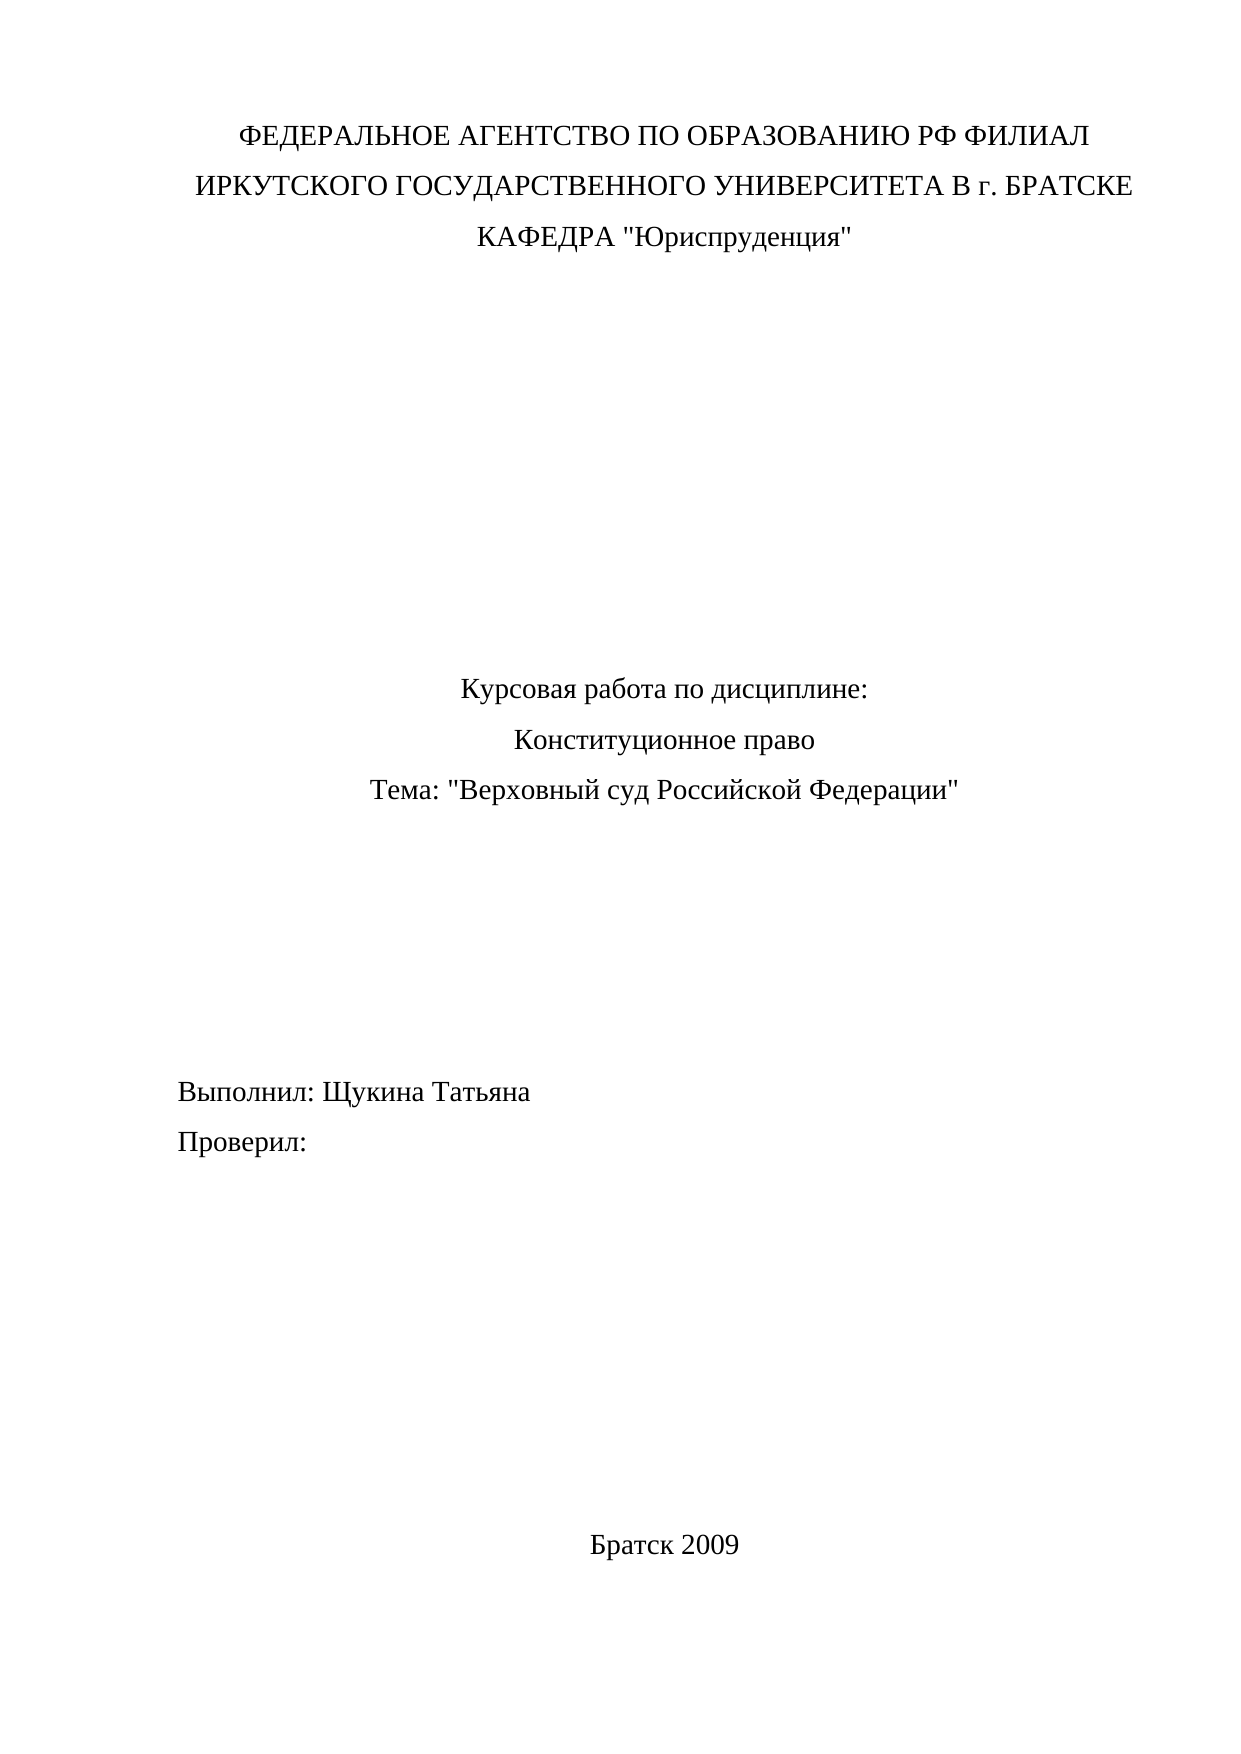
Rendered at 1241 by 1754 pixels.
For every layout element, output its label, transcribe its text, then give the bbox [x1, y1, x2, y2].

text Курсовая работа по дисциплине: [177, 672, 1152, 705]
text Выполнил: Щукина Татьяна [177, 1074, 1152, 1108]
text Конституционное право [177, 722, 1152, 755]
text ФЕДЕРАЛЬНОЕ АГЕНТСТВО ПО ОБРАЗОВАНИЮ РФ ФИЛИАЛ ИРКУТСКОГО ГОСУДАРСТВЕННОГО УНИВЕРСИТЕТА В г. БРАТСКЕ [177, 118, 1152, 202]
text КАФЕДРА "Юриспруденция" [177, 219, 1152, 252]
text Братск 2009 [177, 1527, 1152, 1560]
text Тема: "Верховный суд Российской Федерации" [177, 772, 1152, 806]
text Проверил: [177, 1124, 1152, 1158]
